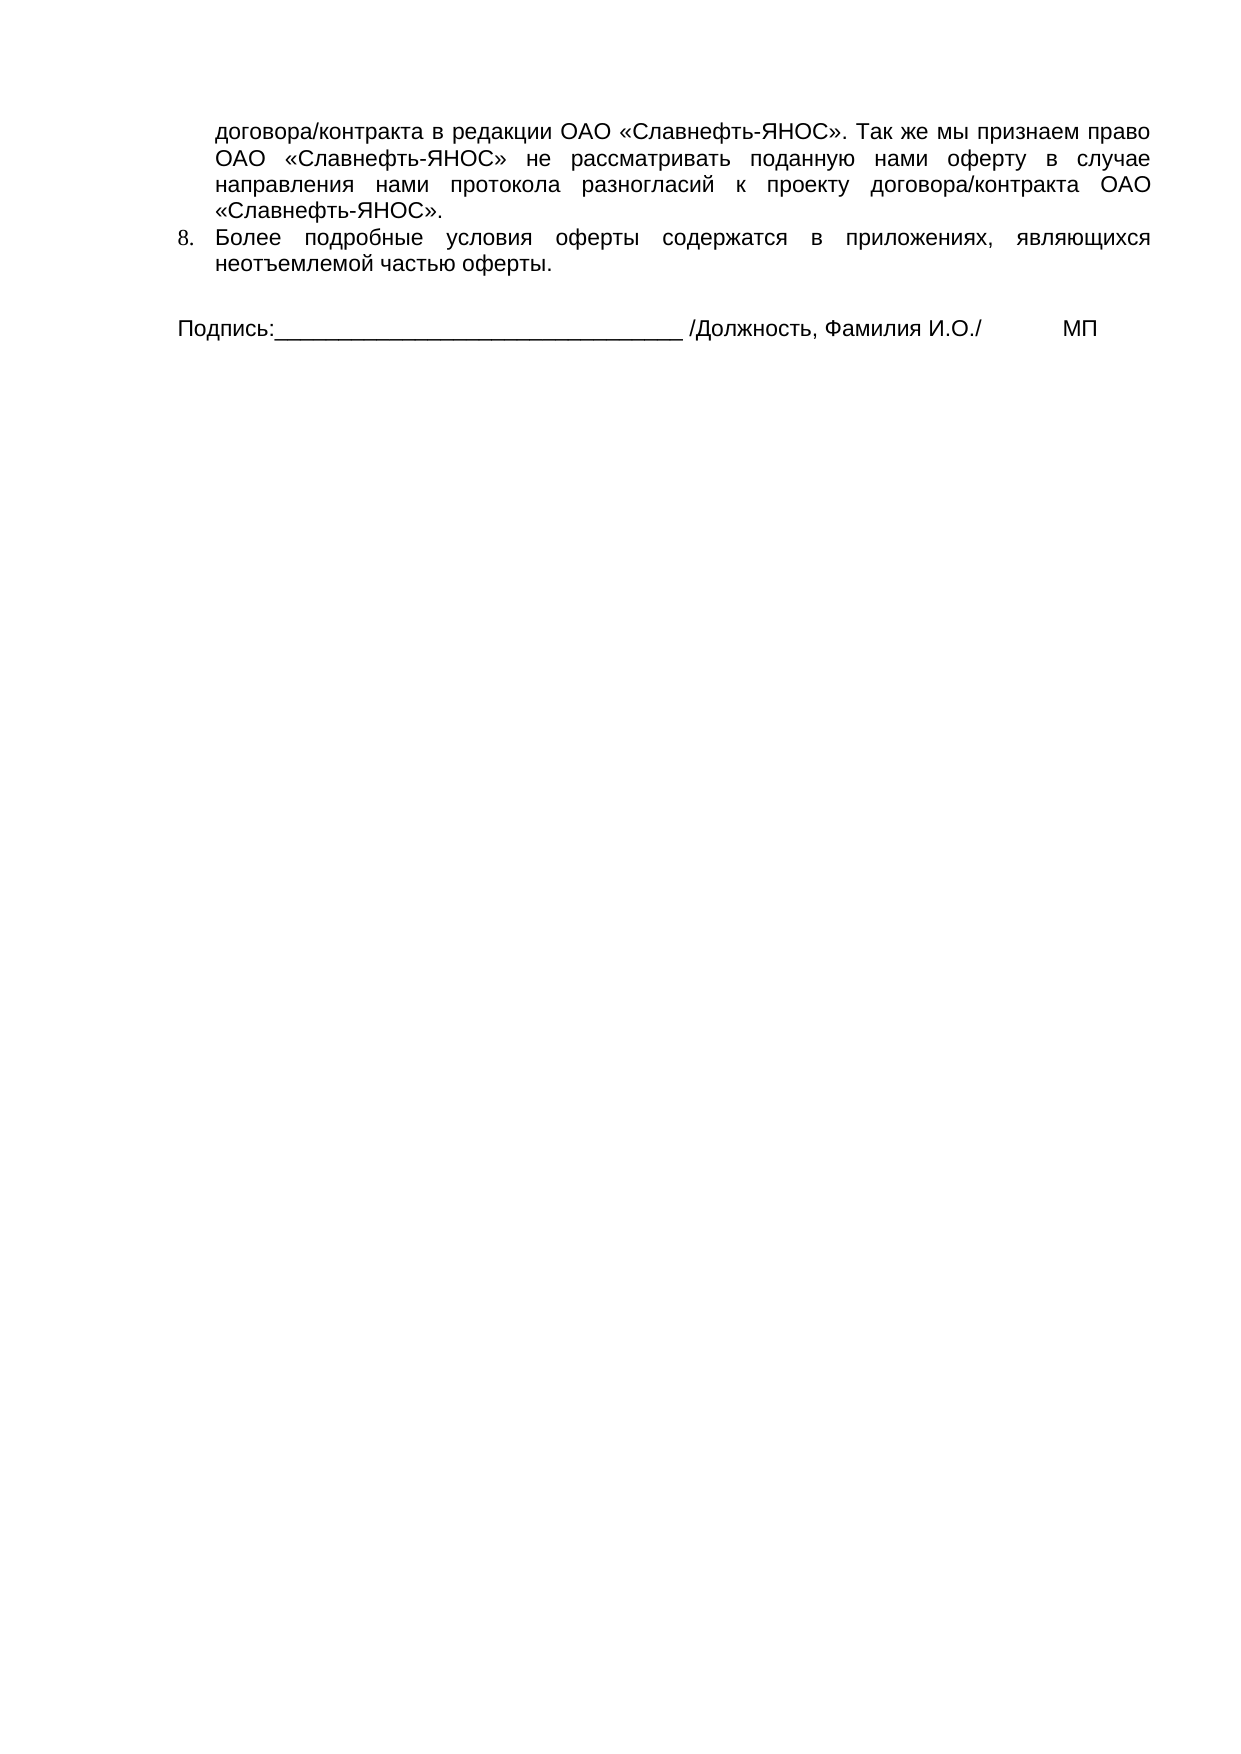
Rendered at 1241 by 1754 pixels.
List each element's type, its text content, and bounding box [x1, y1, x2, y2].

text Подпись:________________________________ /Должность, Фамилия И.О./ МП [177, 315, 1152, 342]
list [177, 118, 1152, 223]
list Более подробные условия оферты содержатся в приложениях, являющихся неотъемлемой частью оферты. [177, 223, 1152, 276]
